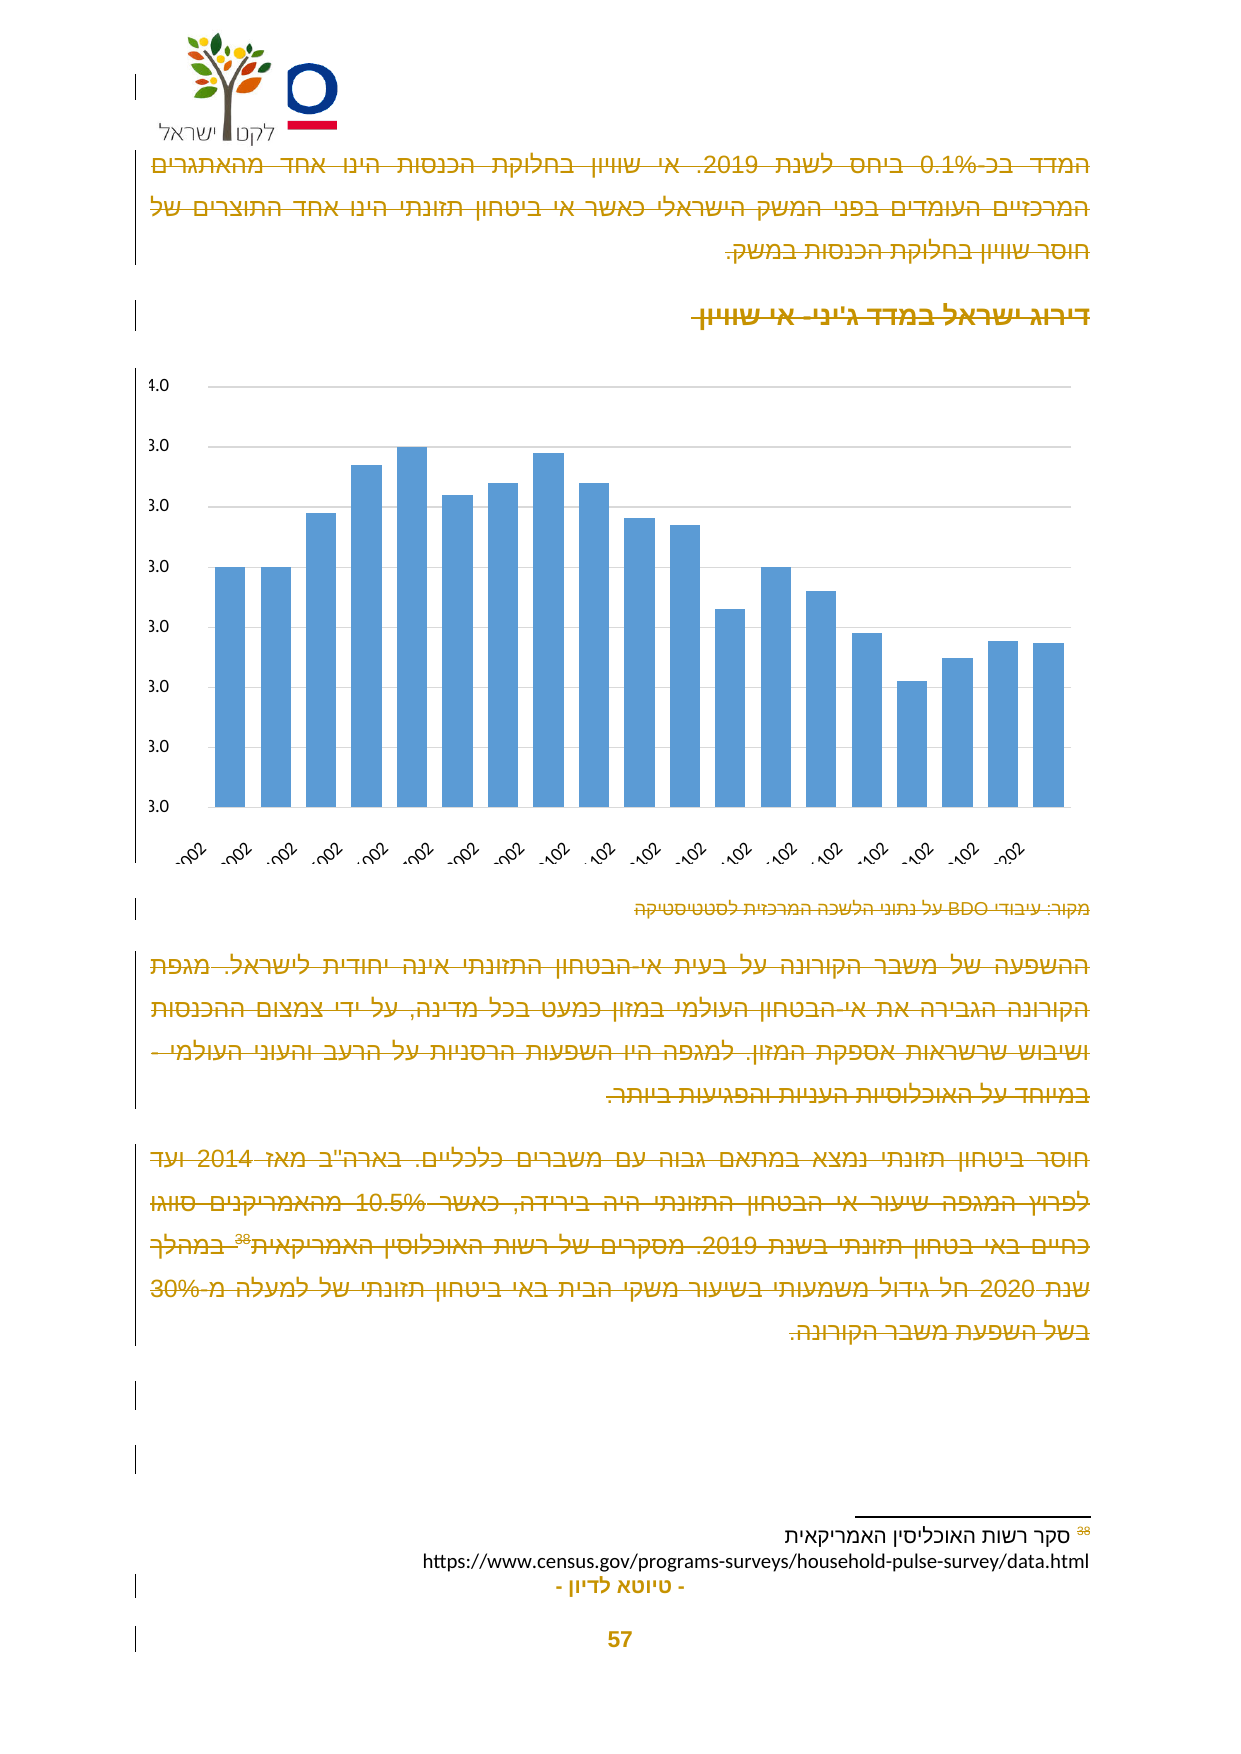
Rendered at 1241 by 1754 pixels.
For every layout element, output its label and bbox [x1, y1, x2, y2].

picture [146, 9, 341, 151]
